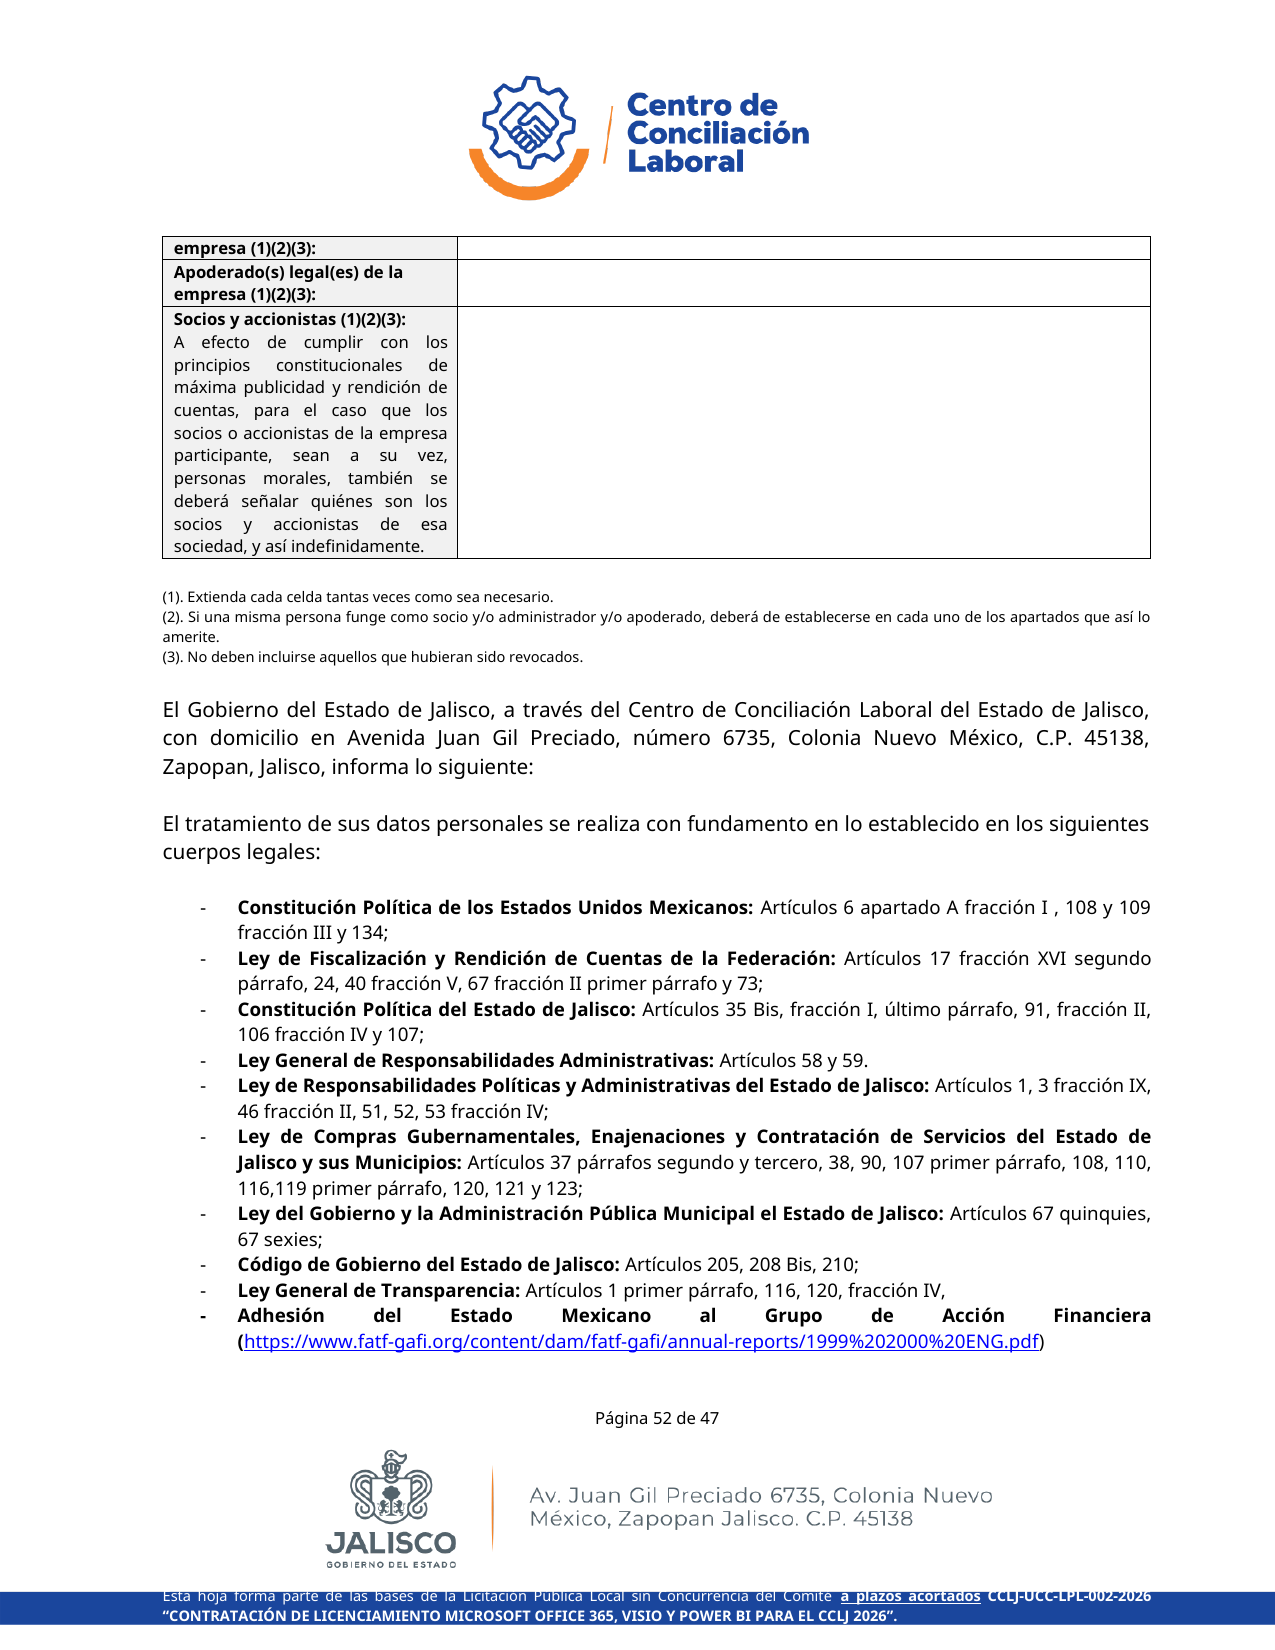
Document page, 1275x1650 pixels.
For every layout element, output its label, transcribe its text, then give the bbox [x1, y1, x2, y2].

text (3). No deben incluirse aquellos que hubieran sido revocados. [162, 647, 1152, 667]
table_cell [458, 260, 1150, 306]
text (1). Extienda cada celda tantas veces como sea necesario. [162, 587, 1152, 607]
table_cell Socios y accionistas (1)(2)(3): A efecto de cumplir con los principios constitucionales de máxima publicidad y rendición de cuentas, para el caso que los socios o accionistas de la empresa participante, sean a su vez, personas morales, también se deberá señalar quiénes son los socios y accionistas de esa sociedad, y así indefinidamente. [163, 307, 457, 558]
list Ley de Fiscalización y Rendición de Cuentas de la Federación: Artículos 17 fracción XVI segundo párrafo, 24, 40 fracción V, 67 fracción II primer párrafo y 73; [200, 945, 1152, 996]
list Constitución Política de los Estados Unidos Mexicanos: Artículos 6 apartado A fracción I , 108 y 109 fracción III y 134; [200, 894, 1152, 945]
text El Gobierno del Estado de Jalisco, a través del Centro de Conciliación Laboral del Estado de Jalisco, con domicilio en Avenida Juan Gil Preciado, número 6735, Colonia Nuevo México, C.P. 45138, Zapopan, Jalisco, informa lo siguiente: [162, 695, 1152, 780]
list Ley de Compras Gubernamentales, Enajenaciones y Contratación de Servicios del Estado de Jalisco y sus Municipios: Artículos 37 párrafos segundo y tercero, 38, 90, 107 primer párrafo, 108, 110, 116,119 primer párrafo, 120, 121 y 123; [200, 1124, 1152, 1200]
picture [0, 3, 1275, 1650]
list Código de Gobierno del Estado de Jalisco: Artículos 205, 208 Bis, 210; [200, 1251, 1152, 1277]
table_cell Apoderado(s) legal(es) de la empresa (1)(2)(3): [163, 260, 457, 306]
list Constitución Política del Estado de Jalisco: Artículos 35 Bis, fracción I, último párrafo, 91, fracción II, 106 fracción IV y 107; [200, 996, 1152, 1047]
list Ley del Gobierno y la Administración Pública Municipal el Estado de Jalisco: Artículos 67 quinquies, 67 sexies; [200, 1200, 1152, 1251]
list Ley General de Responsabilidades Administrativas: Artículos 58 y 59. [200, 1047, 1152, 1073]
table_cell [458, 307, 1150, 558]
text El tratamiento de sus datos personales se realiza con fundamento en lo establecido en los siguientes cuerpos legales: [162, 809, 1152, 866]
list Ley de Responsabilidades Políticas y Administrativas del Estado de Jalisco: Artículos 1, 3 fracción IX, 46 fracción II, 51, 52, 53 fracción IV; [200, 1073, 1152, 1124]
table_cell [458, 237, 1150, 259]
text (2). Si una misma persona funge como socio y/o administrador y/o apoderado, deberá de establecerse en cada uno de los apartados que así lo amerite. [162, 607, 1152, 647]
list Adhesión del Estado Mexicano al Grupo de Acción Financiera (https://www.fatf-gafi.org/content/dam/fatf-gafi/annual-reports/1999%202000%20ENG.pdf) [200, 1302, 1152, 1353]
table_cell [163, 237, 457, 259]
list Ley General de Transparencia: Artículos 1 primer párrafo, 116, 120, fracción IV, [200, 1277, 1152, 1302]
